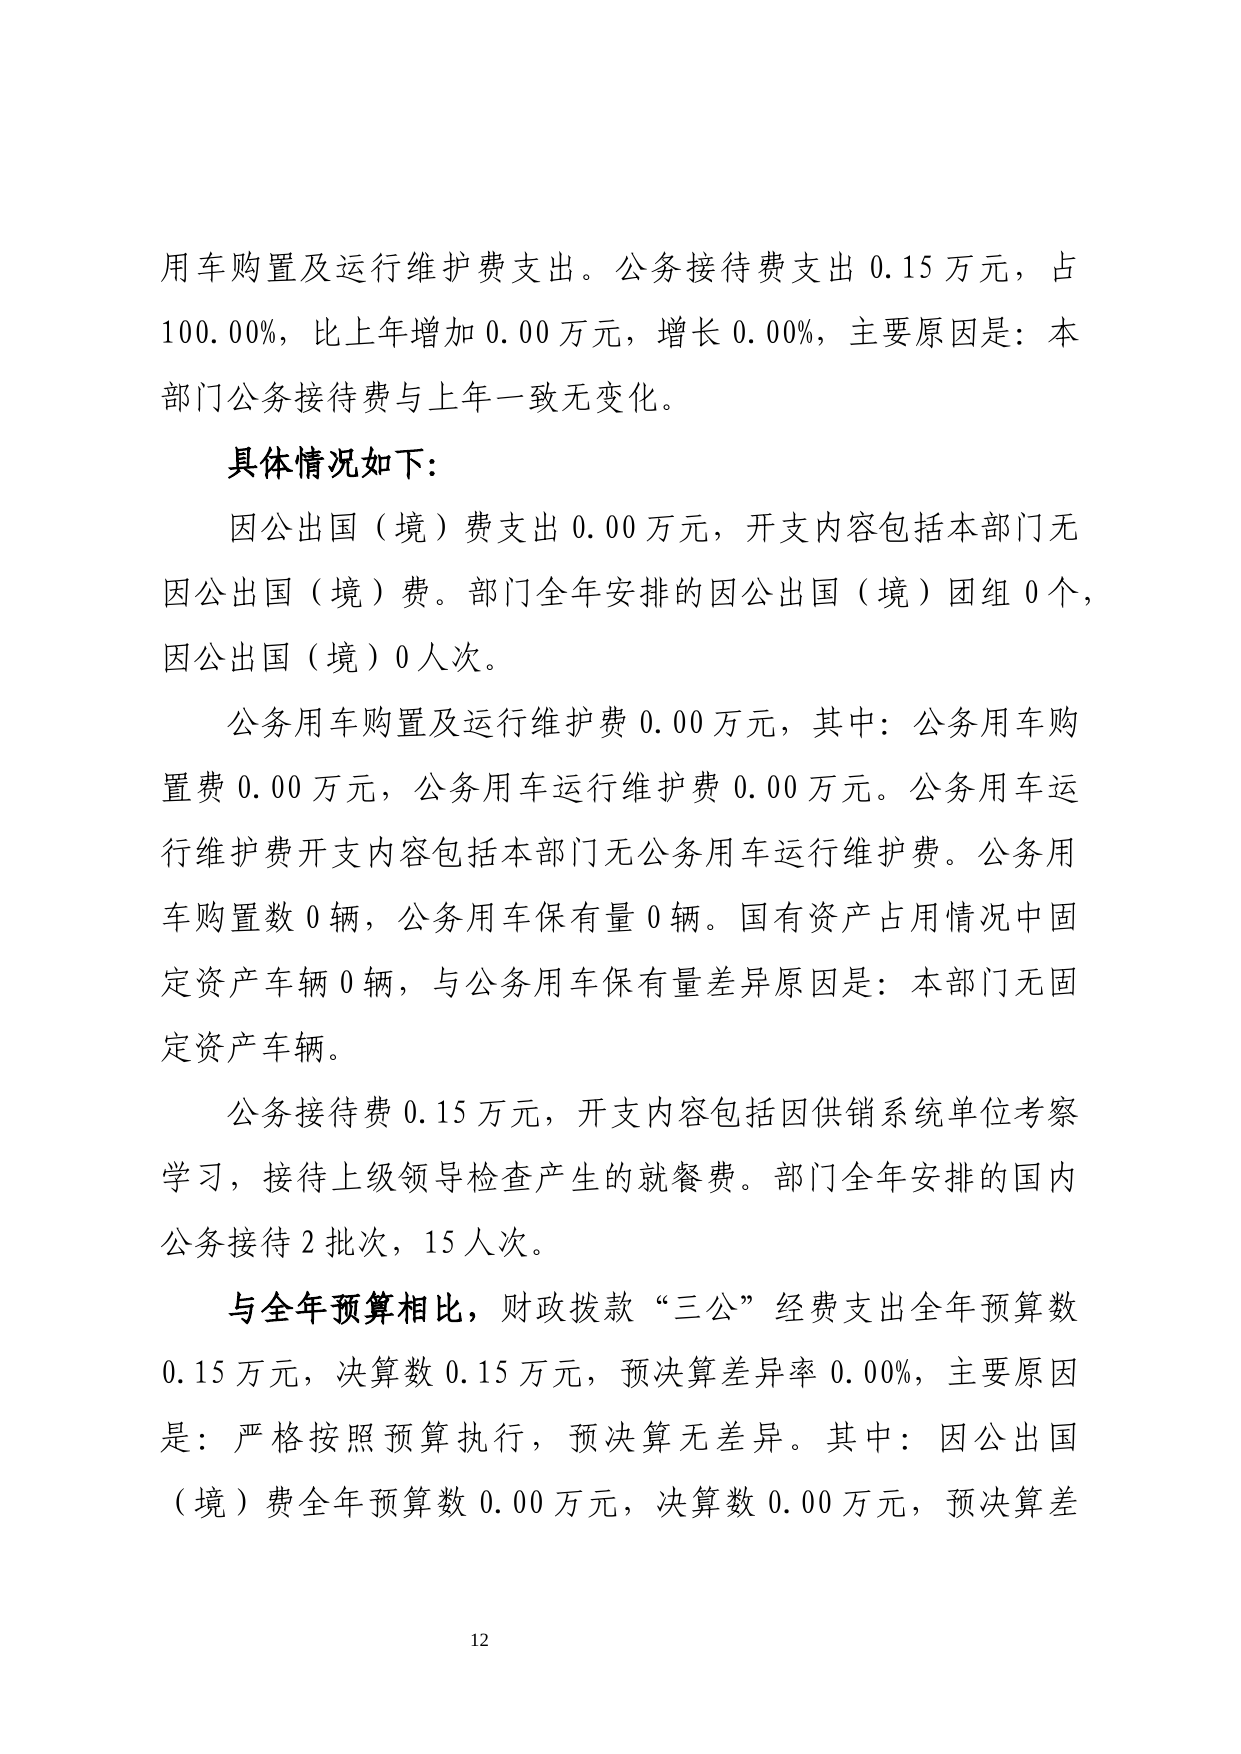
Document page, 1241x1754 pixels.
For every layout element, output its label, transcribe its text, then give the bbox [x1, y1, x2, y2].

text 公务接待费0.15万元，开支内容包括因供销系统单位考察学习，接待上级领导检查产生的就餐费。部门全年安排的国内公务接待2批次，15人次。 [159, 1078, 1081, 1273]
text 因公出国（境）费支出0.00万元，开支内容包括本部门无因公出国（境）费。部门全年安排的因公出国（境）团组0个，因公出国（境）0人次。 [159, 493, 1081, 688]
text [159, 1273, 1081, 1533]
text 具体情况如下： [159, 428, 1081, 493]
text 公务用车购置及运行维护费0.00万元，其中：公务用车购置费0.00万元，公务用车运行维护费0.00万元。公务用车运行维护费开支内容包括本部门无公务用车运行维护费。公务用车购置数0辆，公务用车保有量0辆。国有资产占用情况中固定资产车辆0辆，与公务用车保有量差异原因是：本部门无固定资产车辆。 [159, 688, 1081, 1078]
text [159, 233, 1081, 428]
